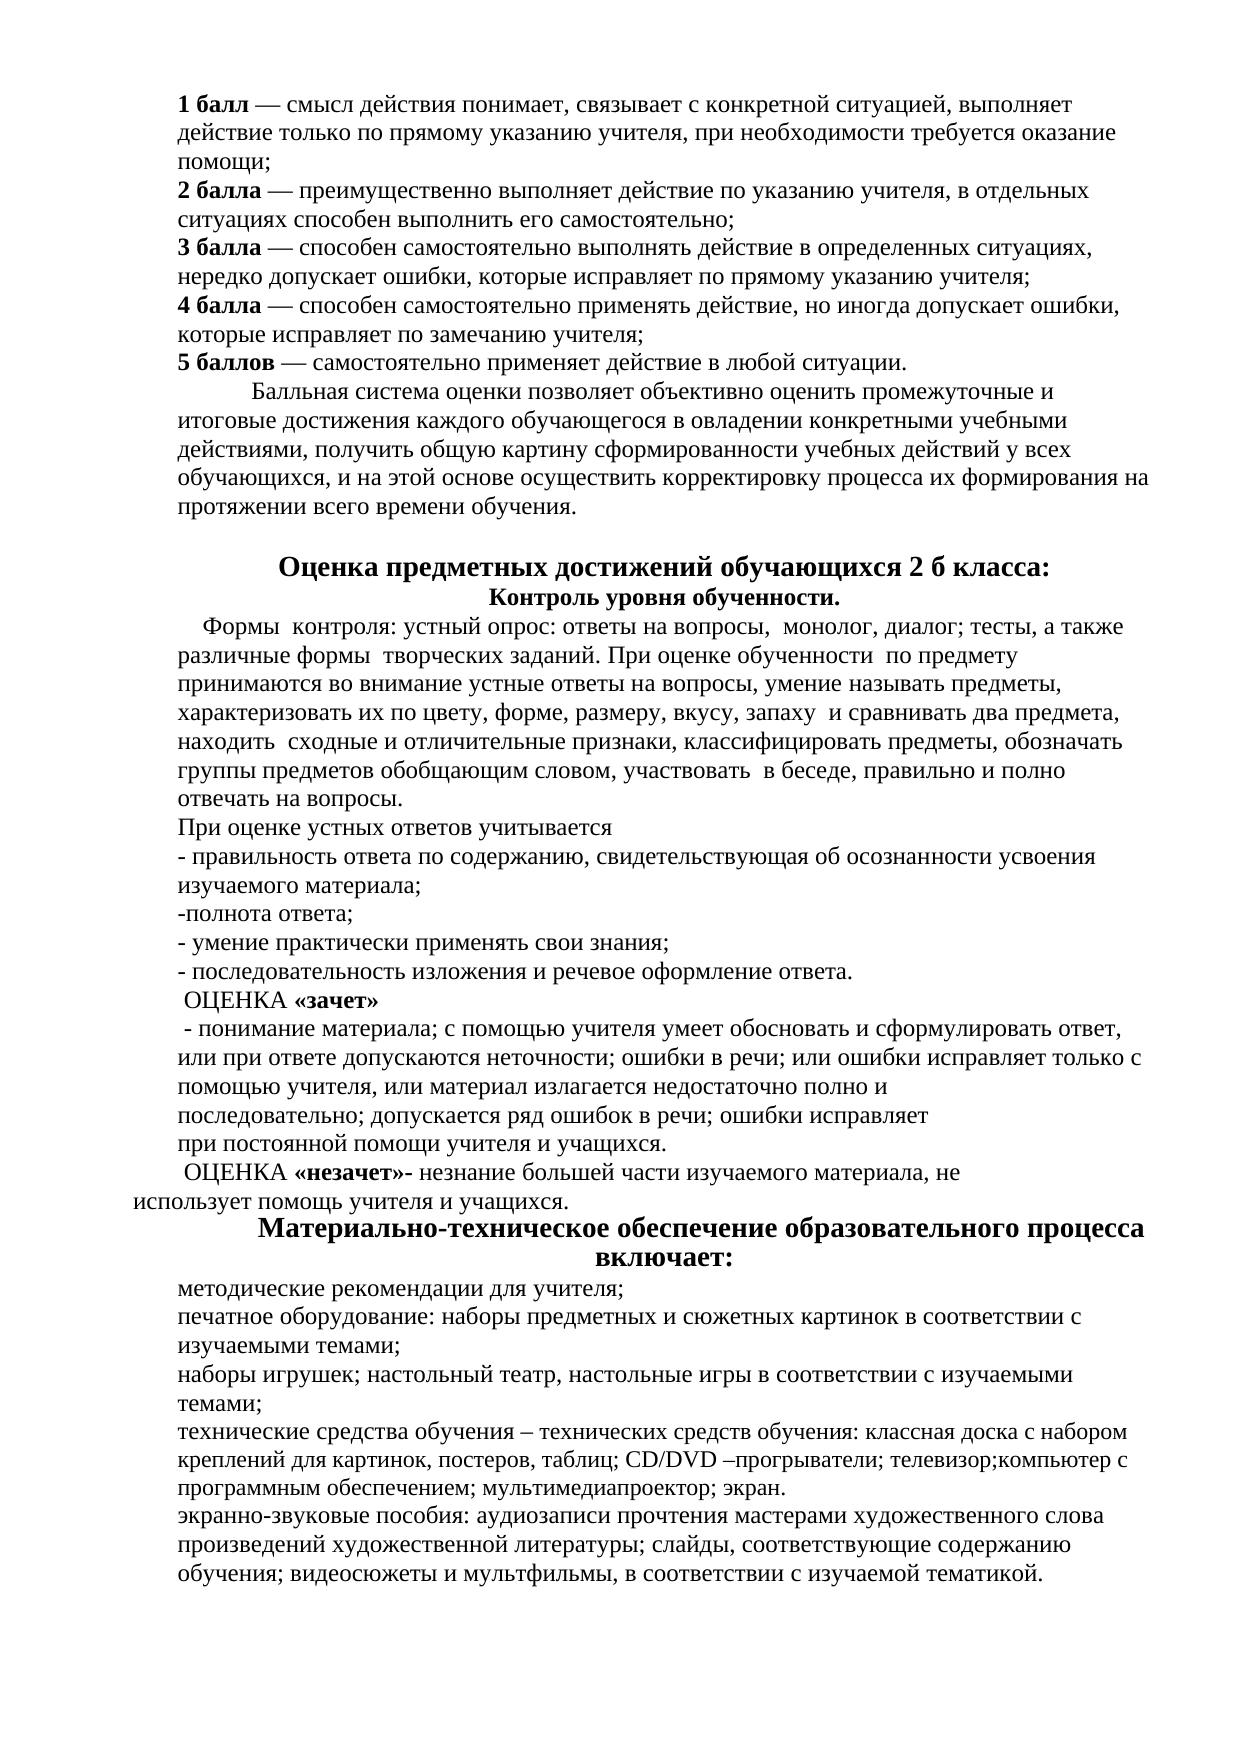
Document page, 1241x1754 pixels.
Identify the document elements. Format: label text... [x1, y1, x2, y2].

text -полнота ответа; [177, 898, 1152, 927]
text 4 балла ― способен самостоятельно применять действие, но иногда допускает ошибки, которые исправляет по замечанию учителя; [177, 290, 1152, 347]
text технические средства обучения – технических средств обучения: классная доска с набором креплений для картинок, постеров, таблиц; CD/DVD –прогрыватели; телевизор;компьютер с программным обеспечением; мультимедиапроектор; экран. [177, 1416, 1152, 1500]
text - последовательность изложения и речевое оформление ответа. [177, 956, 1152, 985]
text использует помощь учителя и учащихся. [133, 1186, 1152, 1215]
text 5 баллов ― самостоятельно применяет действие в любой ситуации. [177, 347, 1152, 376]
text Формы контроля: устный опрос: ответы на вопросы, монолог, диалог; тесты, а также различные формы творческих заданий. При оценке обученности по предмету принимаются во внимание устные ответы на вопросы, умение называть предметы, характеризовать их по цвету, форме, размеру, вкусу, запаху и сравнивать два предмета, находить сходные и отличительные признаки, классифицировать предметы, обозначать группы предметов обобщающим словом, участвовать в беседе, правильно и полно отвечать на вопросы. [177, 611, 1152, 812]
text Материально-техническое обеспечение образовательного процесса включает: [177, 1215, 1152, 1273]
text методические рекомендации для учителя; [177, 1273, 1152, 1301]
text экранно-звуковые пособия: аудиозаписи прочтения мастерами художественного слова произведений художественной литературы; слайды, соответствующие содержанию обучения; видеосюжеты и мультфильмы, в соответствии с изучаемой тематикой. [177, 1500, 1152, 1587]
text При оценке устных ответов учитывается [177, 812, 1152, 841]
text наборы игрушек; настольный театр, настольные игры в соответствии с изучаемыми темами; [177, 1359, 1152, 1416]
text печатное оборудование: наборы предметных и сюжетных картинок в соответствии с изучаемыми темами; [177, 1301, 1152, 1359]
text 2 балла ― преимущественно выполняет действие по указанию учителя, в отдельных ситуациях способен выполнить его самостоятельно; [177, 175, 1152, 232]
text 3 балла ― способен самостоятельно выполнять действие в определенных ситуациях, нередко допускает ошибки, которые исправляет по прямому указанию учителя; [177, 232, 1152, 290]
text последовательно; допускается ряд ошибок в речи; ошибки исправляет [177, 1100, 1152, 1128]
text - понимание материала; с помощью учителя умеет обосновать и сформулировать ответ, или при ответе допускаются неточности; ошибки в речи; или ошибки исправляет только с помощью учителя, или материал излагается недостаточно полно и [177, 1013, 1152, 1100]
text при постоянной помощи учителя и учащихся. [177, 1128, 1152, 1157]
text ОЦЕНКА «зачет» [177, 985, 1152, 1013]
text Контроль уровня обученности. [177, 582, 1152, 611]
text - правильность ответа по содержанию, свидетельствующая об осознанности усвоения изучаемого материала; [177, 841, 1152, 898]
text Оценка предметных достижений обучающихся 2 б класса: [177, 549, 1152, 582]
text 1 балл ― смысл действия понимает, связывает с конкретной ситуацией, выполняет действие только по прямому указанию учителя, при необходимости требуется оказание помощи; [177, 89, 1152, 175]
text ОЦЕНКА «незачет»- незнание большей части изучаемого материала, не [177, 1157, 1152, 1186]
text - умение практически применять свои знания; [177, 927, 1152, 956]
text Балльная система оценки позволяет объективно оценить промежуточные и итоговые достижения каждого обучающегося в овладении конкретными учебными действиями, получить общую картину сформированности учебных действий у всех обучающихся, и на этой основе осуществить корректировку процесса их формирования на протяжении всего времени обучения. [177, 376, 1152, 520]
